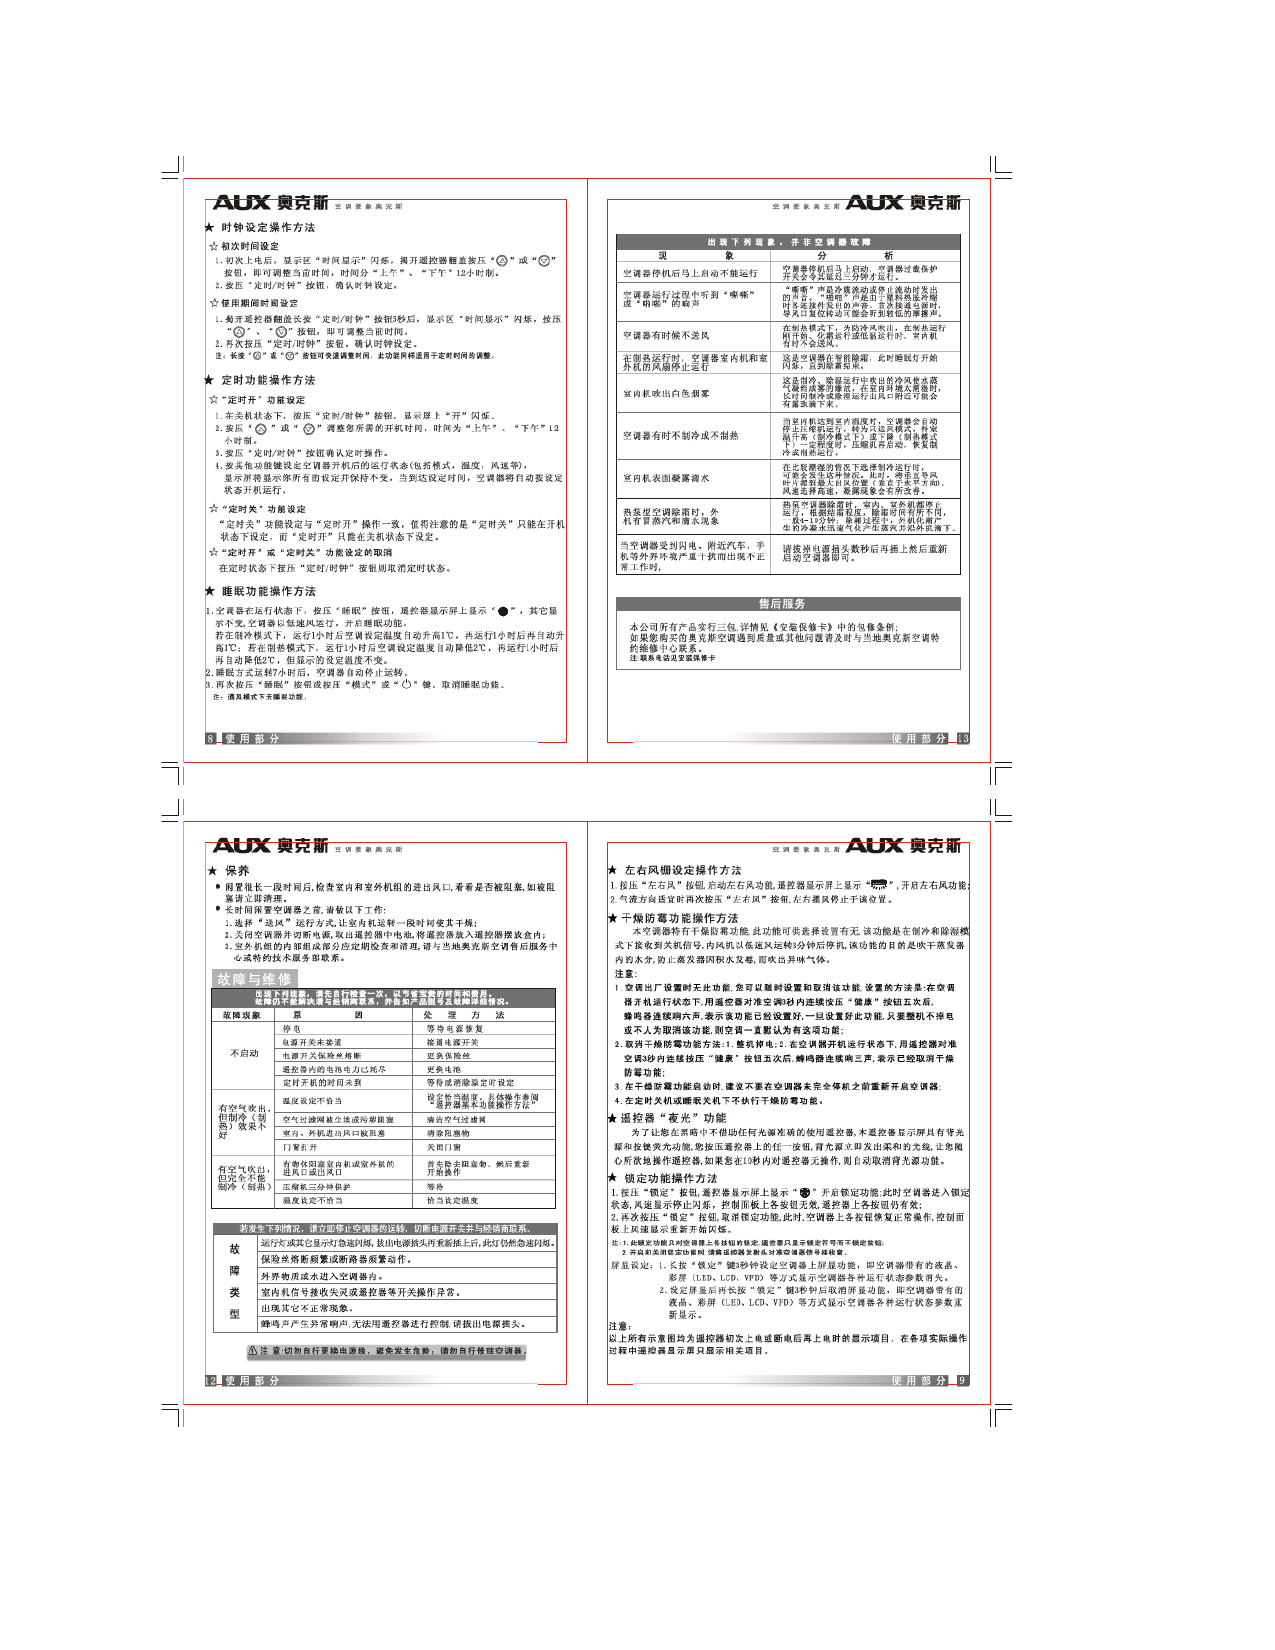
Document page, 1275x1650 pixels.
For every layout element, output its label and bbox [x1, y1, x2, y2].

picture [150, 792, 1025, 1431]
picture [150, 150, 1025, 789]
